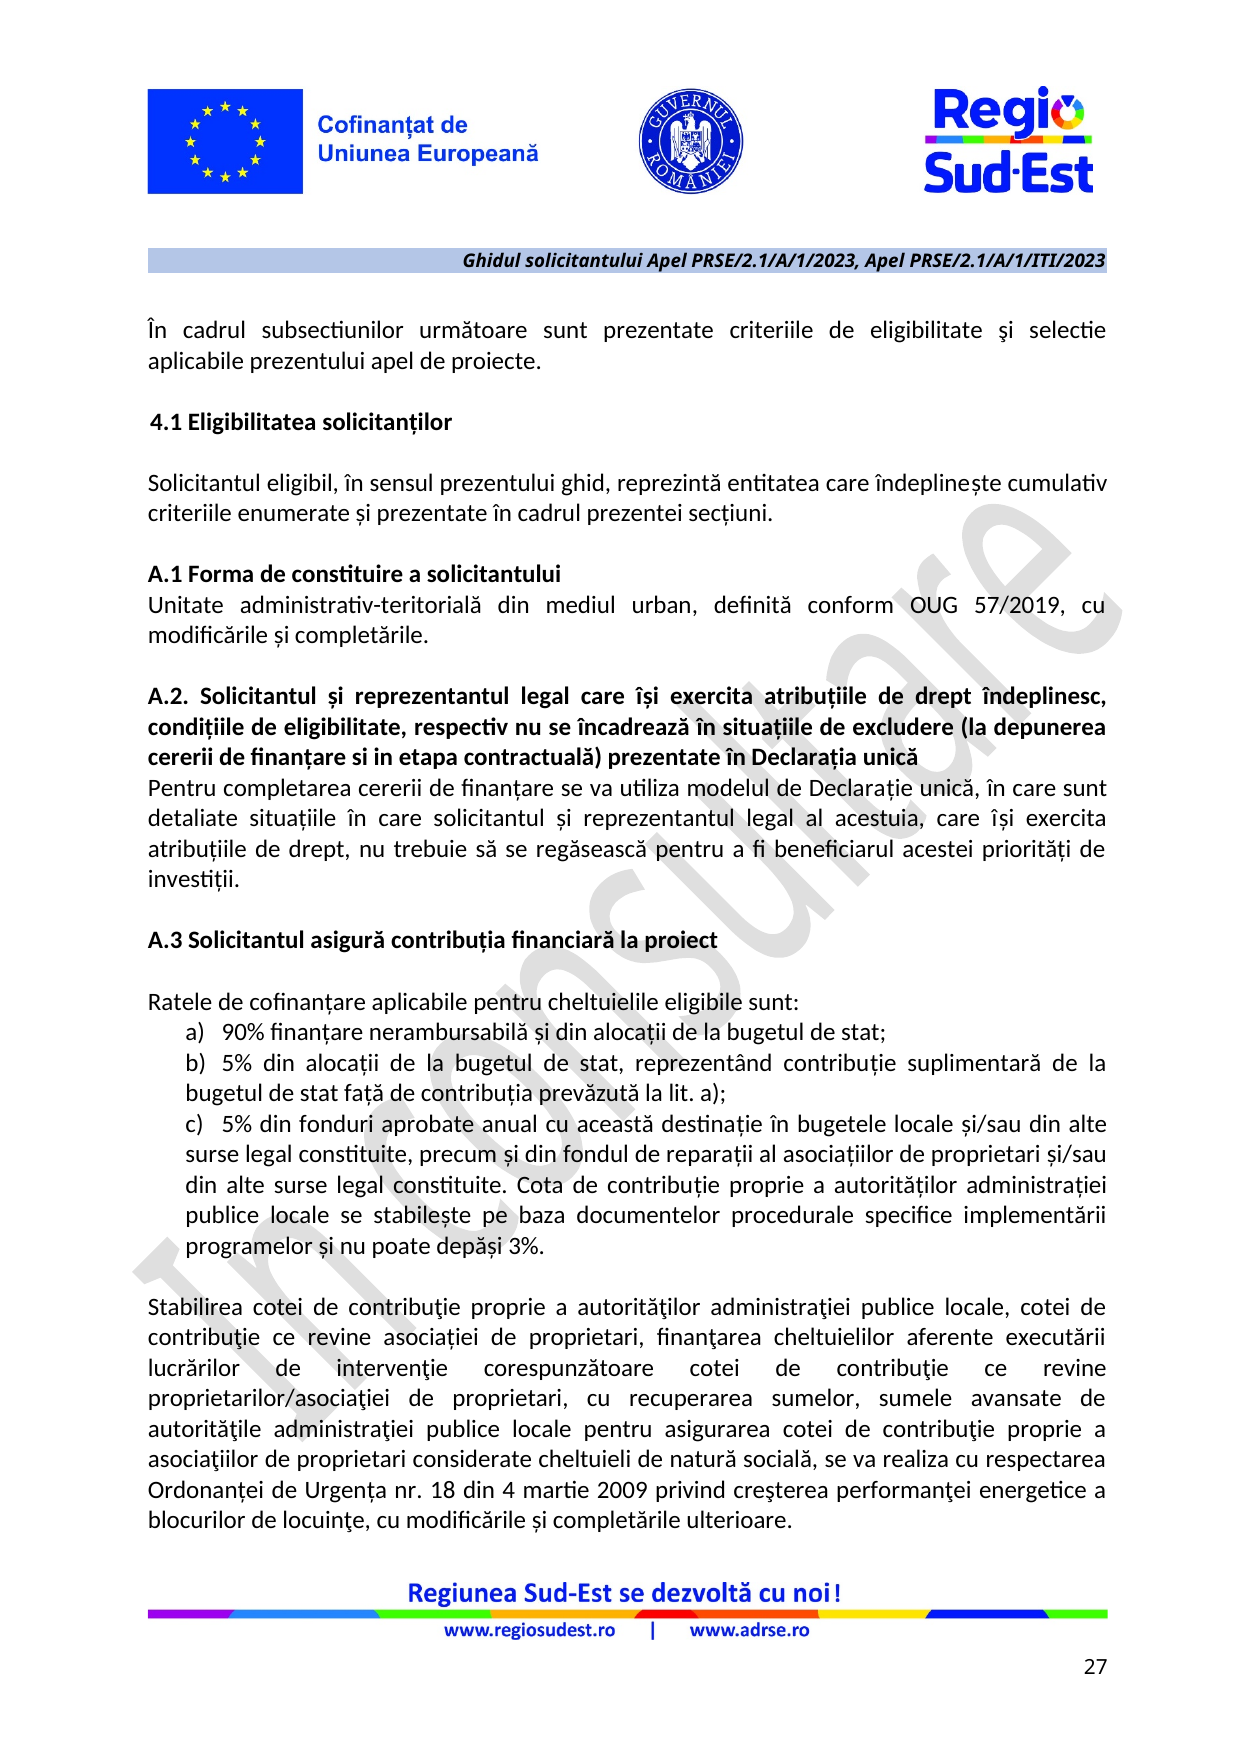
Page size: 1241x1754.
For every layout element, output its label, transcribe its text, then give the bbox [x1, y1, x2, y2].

text Ratele de cofinanţare aplicabile pentru cheltuielile eligibile sunt: [148, 986, 1107, 1016]
text Stabilirea cotei de contribuţie proprie a autorităţilor administraţiei publice locale, cotei de contribuţie ce revine asociației de proprietari, finanţarea cheltuielilor aferente executării lucrărilor de intervenţie corespunzătoare cotei de contribuţie ce revine proprietarilor/asociaţiei de proprietari, cu recuperarea sumelor, sumele avansate de autorităţile administraţiei publice locale pentru asigurarea cotei de contribuţie proprie a asociaţiilor de proprietari considerate cheltuieli de natură socială, se va realiza cu respectarea Ordonanței de Urgența nr. 18 din 4 martie 2009 privind creşterea performanţei energetice a blocurilor de locuinţe, cu modificările și completările ulterioare. [148, 1291, 1107, 1535]
text Pentru completarea cererii de finanțare se va utiliza modelul de Declaraţie unică, în care sunt detaliate situațiile în care solicitantul și reprezentantul legal al acestuia, care îşi exercita atribuțiile de drept, nu trebuie să se regăsească pentru a fi beneficiarul acestei priorități de investiții. [148, 772, 1107, 894]
picture [147, 1582, 1108, 1640]
text Unitate administrativ-teritorială din mediul urban, definită conform OUG 57/2019, cu modificările şi completările. [148, 589, 1107, 650]
text b) 5% din alocaţii de la bugetul de stat, reprezentând contribuţie suplimentară de la bugetul de stat faţă de contribuţia prevăzută la lit. a); [185, 1047, 1107, 1108]
text c) 5% din fonduri aprobate anual cu această destinaţie în bugetele locale şi/sau din alte surse legal constituite, precum şi din fondul de reparaţii al asociaţiilor de proprietari şi/sau din alte surse legal constituite. Cota de contribuţie proprie a autorităţilor administraţiei publice locale se stabileşte pe baza documentelor procedurale specifice implementării programelor şi nu poate depăşi 3%. [185, 1108, 1107, 1260]
text a) 90% finanțare nerambursabilă şi din alocaţii de la bugetul de stat; [185, 1016, 1107, 1047]
text 4.1 Eligibilitatea solicitanților [133, 406, 1107, 436]
text A.3 Solicitantul asigură contribuția financiară la proiect [148, 925, 1107, 955]
picture [147, 86, 1093, 195]
text În cadrul subsectiunilor următoare sunt prezentate criteriile de eligibilitate şi selectie aplicabile prezentului apel de proiecte. [148, 314, 1107, 375]
text Solicitantul eligibil, în sensul prezentului ghid, reprezintă entitatea care îndeplineşte cumulativ criteriile enumerate și prezentate în cadrul prezentei secțiuni. [148, 467, 1107, 528]
text A.2. Solicitantul și reprezentantul legal care îşi exercita atribuţiile de drept îndeplinesc, condițiile de eligibilitate, respectiv nu se încadrează în situațiile de excludere (la depunerea cererii de finanțare si in etapa contractuală) prezentate în Declarația unică [148, 681, 1107, 772]
text A.1 Forma de constituire a solicitantului [148, 558, 1107, 589]
